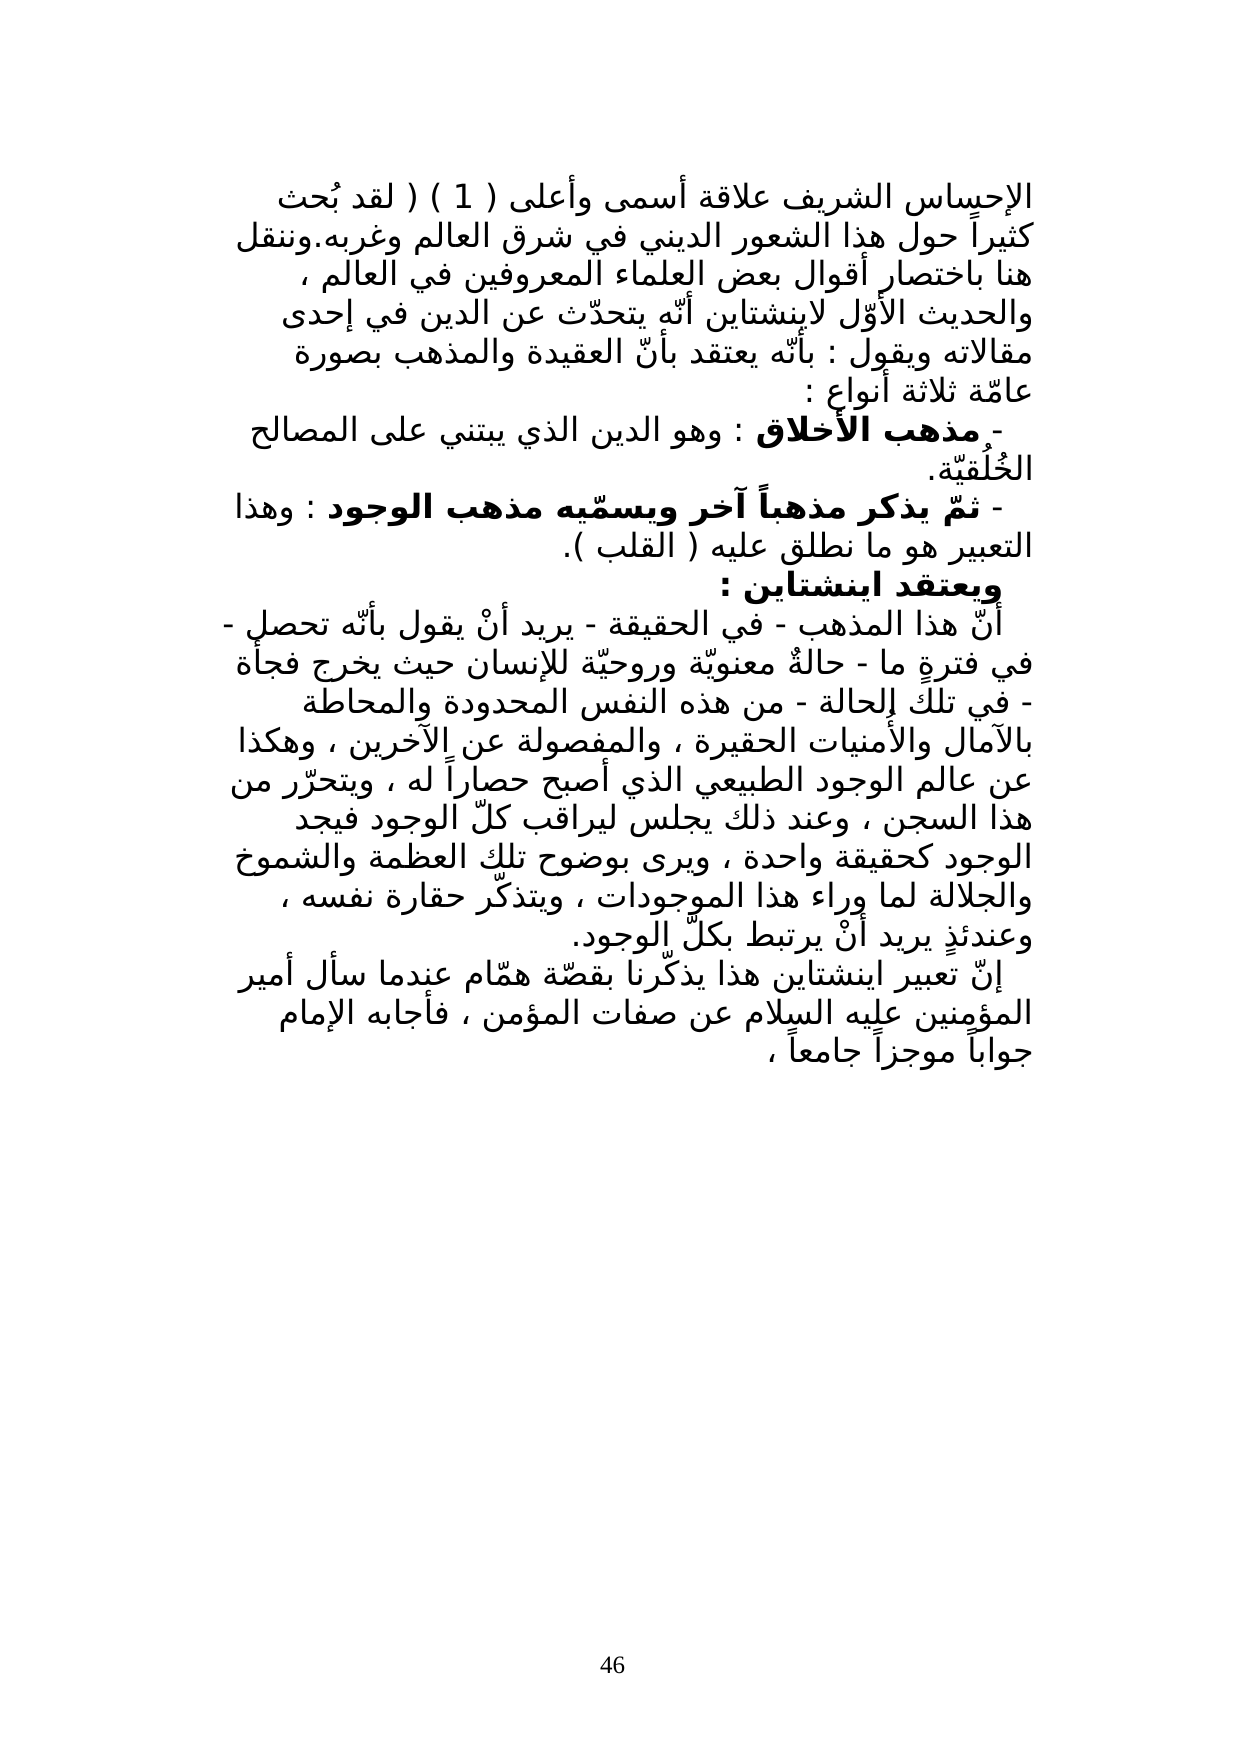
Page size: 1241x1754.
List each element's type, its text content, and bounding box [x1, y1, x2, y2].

text أنّ هذا المذهب - في الحقيقة - يريد أنْ يقول بأنّه تحصل - في فترةٍ ما - حالةٌ معنويّة وروحيّة للإنسان حيث يخرج فجأة - في تلك الحالة - من هذه النفس المحدودة والمحاطة بالآمال والأُمنيات الحقيرة ، والمفصولة عن الآخرين ، وهكذا عن عالم الوجود الطبيعي الذي أصبح حصاراً له ، ويتحرّر من هذا السجن ، وعند ذلك يجلس ليراقب كلّ الوجود فيجد الوجود كحقيقة واحدة ، ويرى بوضوح تلك العظمة والشموخ والجلالة لما وراء هذا الموجودات ، ويتذكّر حقارة نفسه ، وعندئذٍ يريد أنْ يرتبط بكلّ الوجود. [222, 604, 1033, 954]
text الإحساس الشريف علاقة أسمى وأعلى ( 1 ) ( لقد بُحث كثيراً حول هذا الشعور الديني في شرق العالم وغربه.وننقل هنا باختصار أقوال بعض العلماء المعروفين في العالم ، والحديث الأوّل لاينشتاين أنّه يتحدّث عن الدين في إحدى مقالاته ويقول : بأنّه يعتقد بأنّ العقيدة والمذهب بصورة عامّة ثلاثة أنواع : [222, 177, 1033, 410]
text إنّ تعبير اينشتاين هذا يذكّرنا بقصّة همّام عندما سأل أمير المؤمنين عليه السلام عن صفات المؤمن ، فأجابه الإمام جواباً موجزاً جامعاً ، [222, 954, 1033, 1071]
text - مذهب الأخلاق : وهو الدين الذي يبتني على المصالح الخُلُقيّة. [222, 410, 1033, 488]
text - ثمّ يذكر مذهباً آخر ويسمّيه مذهب الوجود : وهذا التعبير هو ما نطلق عليه ( القلب ). [222, 488, 1033, 566]
text ويعتقد اينشتاين : [222, 566, 1033, 604]
